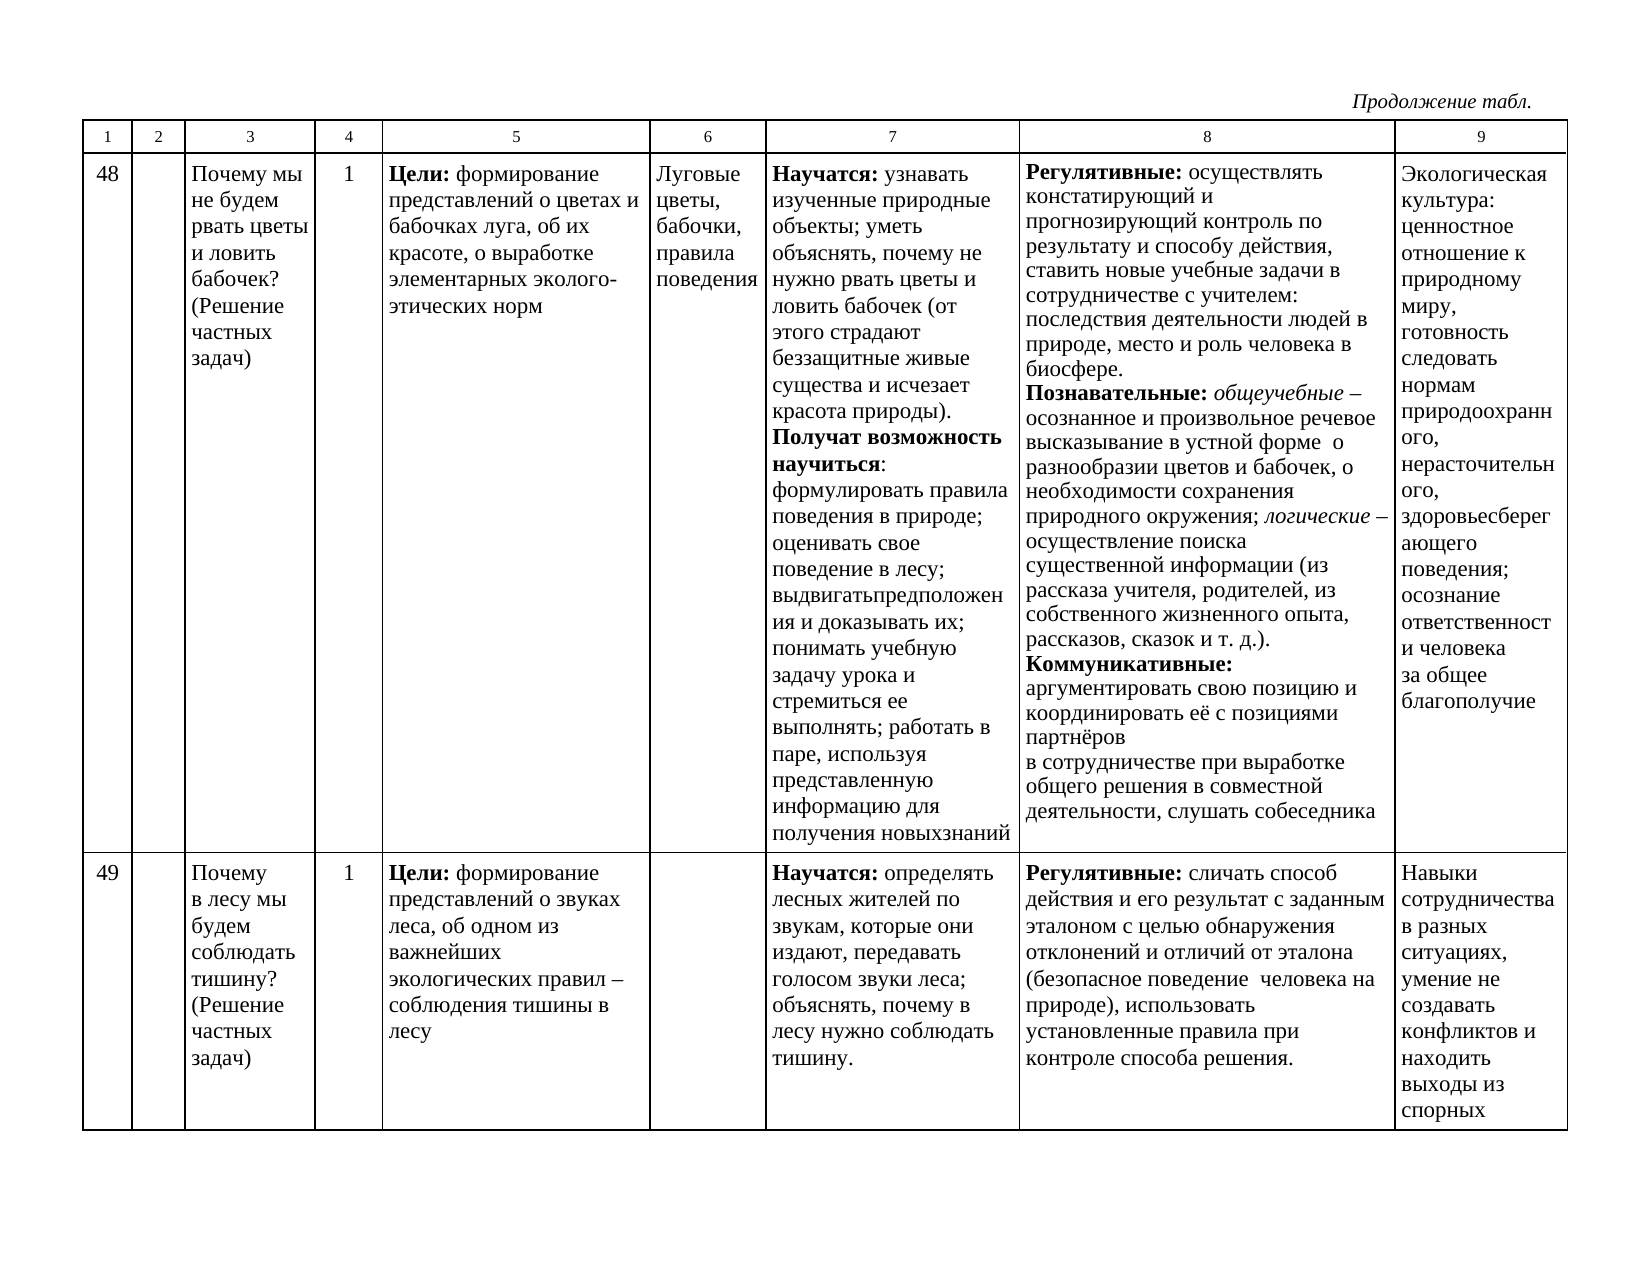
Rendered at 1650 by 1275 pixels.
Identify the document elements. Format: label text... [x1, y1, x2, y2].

table_cell Луговые цветы, бабочки, правила поведения [651, 154, 765, 851]
table_cell Научатся: узнавать изученные природные объекты; уметь объяснять, почему не нужно рвать цветы и ловить бабочек (от этого страдают беззащитные живые существа и исчезает красота природы). Получат возможность научиться: формулировать правила поведения в природе; оценивать свое поведение в лесу; выдвигатьпредположения и доказывать их; понимать учебную задачу урока и стремиться ее выполнять; работать в паре, используя представленную информацию для получения новыхзнаний [767, 154, 1019, 851]
table_cell [133, 853, 184, 1129]
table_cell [383, 853, 649, 1129]
table_cell Регулятивные: осуществлять констатирующий и прогнозирующий контроль по результату и способу действия, ставить новые учебные задачи в сотрудничестве с учителем: последствия деятельности людей в природе, место и роль человека в биосфере. Познавательные: общеучебные – осознанное и произвольное речевое высказывание в устной форме о разнообразии цветов и бабочек, о необходимости сохранения природного окружения; логические – осуществление поиска существенной информации (из рассказа учителя, родителей, из собственного жизненного опыта, рассказов, сказок и т. д.). Коммуникативные: аргументировать свою позицию и координировать её с позициями партнёров в сотрудничестве при выработке общего решения в совместной деятельности, слушать собеседника [1020, 154, 1394, 851]
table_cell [767, 853, 1019, 1129]
table_cell 48 [84, 154, 131, 851]
table_header 6 [651, 121, 765, 152]
text Продолжение табл. [118, 88, 1532, 113]
table_cell [651, 853, 765, 1129]
table_header 5 [383, 121, 649, 152]
table_cell Экологическая культура: ценностное отношение к природному миру, готовность следовать нормам природоохранного, нерасточительного, здоровьесберегающего поведения; осознание ответственности человека за общее благополучие [1396, 152, 1567, 851]
table_cell Почему мы не будем рвать цветы и ловить бабочек? (Решение частных задач) [186, 154, 314, 851]
table_cell 49 [84, 853, 131, 1129]
table_header 9 [1396, 121, 1567, 152]
table_cell 1 [316, 853, 382, 1129]
table_header 8 [1020, 121, 1394, 152]
table_cell 1 [316, 154, 382, 851]
table_header 4 [316, 121, 382, 152]
table_cell Цели: формирование представлений о цветах и бабочках луга, об их красоте, о выработке элементарных эколого-этических норм [383, 154, 649, 851]
table_cell [133, 154, 184, 851]
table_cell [1020, 853, 1394, 1129]
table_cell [186, 853, 314, 1129]
table_header 1 [84, 121, 131, 152]
table_header 3 [186, 121, 314, 152]
table_header 2 [133, 121, 184, 152]
table_header 7 [767, 121, 1019, 152]
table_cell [1396, 851, 1567, 1129]
